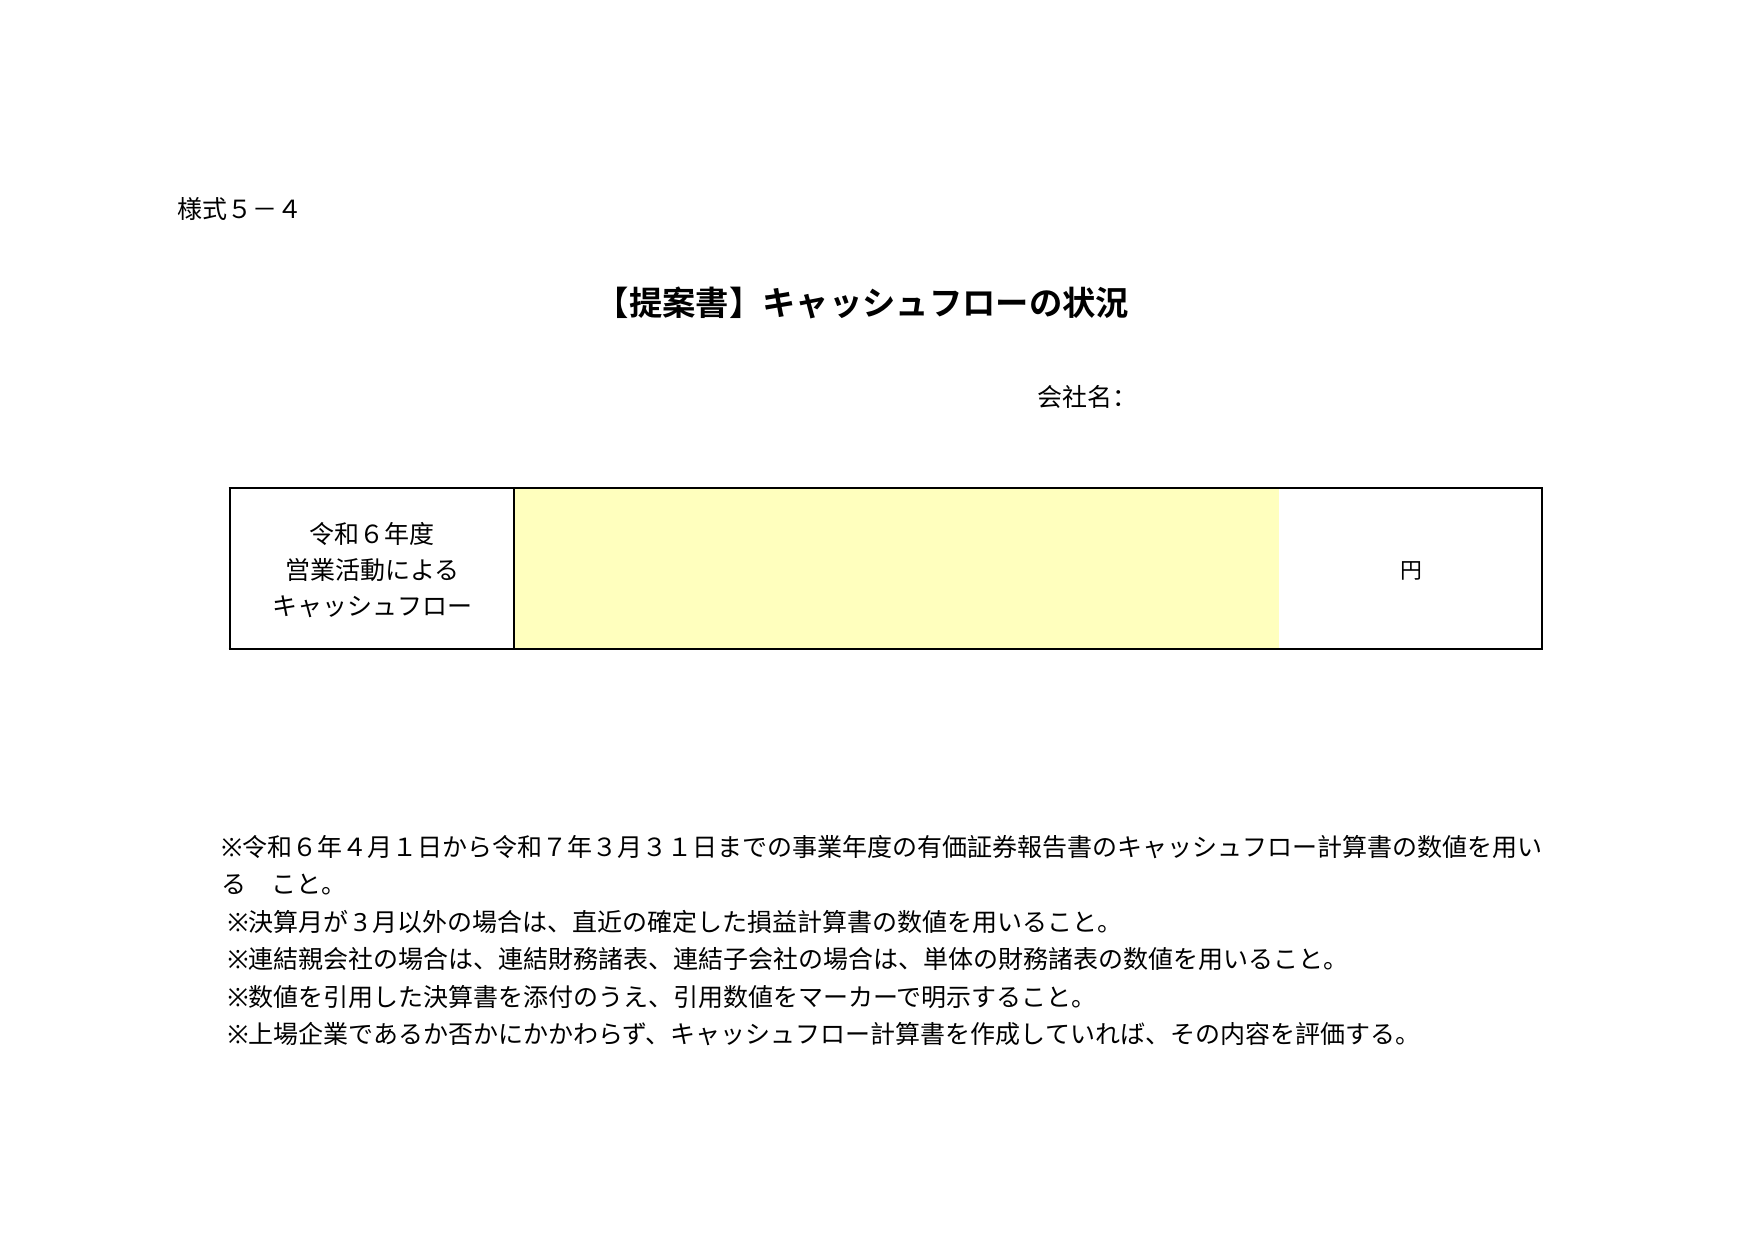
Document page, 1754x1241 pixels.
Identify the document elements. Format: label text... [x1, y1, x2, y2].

table_header [515, 489, 1279, 648]
text ※決算月が3月以外の場合は、直近の確定した損益計算書の数値を用いること。 [177, 901, 1547, 939]
text ※連結親会社の場合は、連結財務諸表、連結子会社の場合は、単体の財務諸表の数値を用いること。 [177, 939, 1547, 976]
table_header 令和６年度 営業活動による キャッシュフロー [231, 489, 513, 648]
text 会社名： [177, 376, 1547, 414]
table_header 円 [1280, 489, 1541, 648]
text 様式５－４ [177, 189, 1547, 226]
text ※上場企業であるか否かにかかわらず、キャッシュフロー計算書を作成していれば、その内容を評価する。 [177, 1014, 1547, 1051]
text ※令和６年４月１日から令和７年３月３１日までの事業年度の有価証券報告書のキャッシュフロー計算書の数値を用いる こと。 [221, 826, 1547, 901]
text ※数値を引用した決算書を添付のうえ、引用数値をマーカーで明示すること。 [177, 976, 1547, 1014]
text 【提案書】キャッシュフローの状況 [177, 264, 1547, 339]
